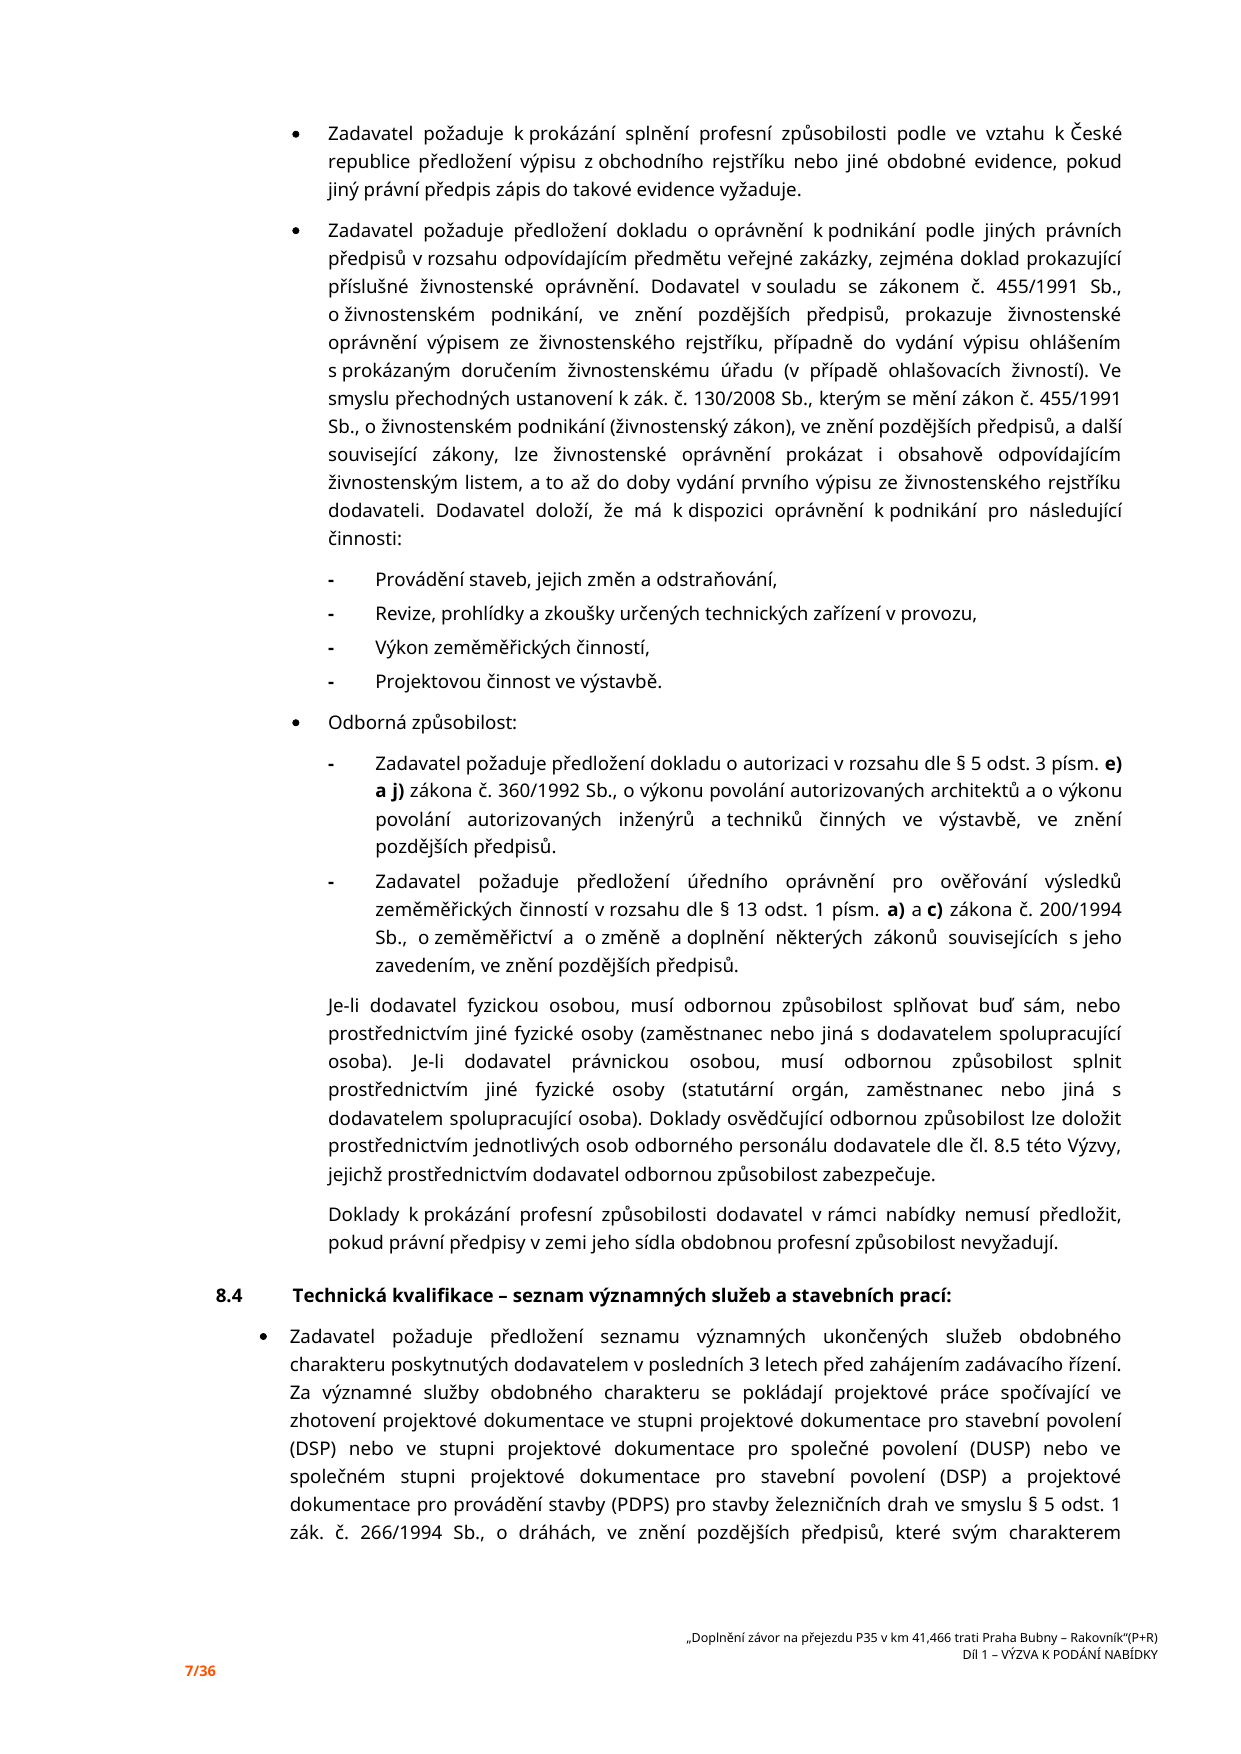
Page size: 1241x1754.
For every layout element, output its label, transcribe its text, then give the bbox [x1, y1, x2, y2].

text Zadavatel požaduje předložení dokladu o oprávnění k podnikání podle jiných právních předpisů v rozsahu odpovídajícím předmětu veřejné zakázky, zejména doklad prokazující příslušné živnostenské oprávnění. Dodavatel v souladu se zákonem č. 455/1991 Sb., o živnostenském podnikání, ve znění pozdějších předpisů, prokazuje živnostenské oprávnění výpisem ze živnostenského rejstříku, případně do vydání výpisu ohlášením s prokázaným doručením živnostenskému úřadu (v případě ohlašovacích živností). Ve smyslu přechodných ustanovení k zák. č. 130/2008 Sb., kterým se mění zákon č. 455/1991 Sb., o živnostenském podnikání (živnostenský zákon), ve znění pozdějších předpisů, a další související zákony, lze živnostenské oprávnění prokázat i obsahově odpovídajícím živnostenským listem, a to až do doby vydání prvního výpisu ze živnostenského rejstříku dodavateli. Dodavatel doloží, že má k dispozici oprávnění k podnikání pro následující činnosti: [292, 217, 1122, 551]
text Technická kvalifikace – seznam významných služeb a stavebních prací: [216, 1282, 1122, 1308]
text Výkon zeměměřických činností, [328, 634, 1122, 660]
text Je-li dodavatel fyzickou osobou, musí odbornou způsobilost splňovat buď sám, nebo prostřednictvím jiné fyzické osoby (zaměstnanec nebo jiná s dodavatelem spolupracující osoba). Je-li dodavatel právnickou osobou, musí odbornou způsobilost splnit prostřednictvím jiné fyzické osoby (statutární orgán, zaměstnanec nebo jiná s dodavatelem spolupracující osoba). Doklady osvědčující odbornou způsobilost lze doložit prostřednictvím jednotlivých osob odborného personálu dodavatele dle čl. 8.5 této Výzvy, jejichž prostřednictvím dodavatel odbornou způsobilost zabezpečuje. [328, 993, 1122, 1186]
text Zadavatel požaduje předložení úředního oprávnění pro ověřování výsledků zeměměřických činností v rozsahu dle § 13 odst. 1 písm. a) a c) zákona č. 200/1994 Sb., o zeměměřictví a o změně a doplnění některých zákonů souvisejících s jeho zavedením, ve znění pozdějších předpisů. [328, 868, 1122, 978]
text Provádění staveb, jejich změn a odstraňování, [328, 566, 1122, 591]
text Revize, prohlídky a zkoušky určených technických zařízení v provozu, [328, 600, 1122, 626]
text Doklady k prokázání profesní způsobilosti dodavatel v rámci nabídky nemusí předložit, pokud právní předpisy v zemi jeho sídla obdobnou profesní způsobilost nevyžadují. [328, 1201, 1122, 1255]
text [260, 1323, 1122, 1544]
text Zadavatel požaduje předložení dokladu o autorizaci v rozsahu dle § 5 odst. 3 písm. e) a j) zákona č. 360/1992 Sb., o výkonu povolání autorizovaných architektů a o výkonu povolání autorizovaných inženýrů a techniků činných ve výstavbě, ve znění pozdějších předpisů. [328, 750, 1122, 859]
text Projektovou činnost ve výstavbě. [328, 669, 1122, 694]
text Odborná způsobilost: [292, 709, 1122, 735]
text Zadavatel požaduje k prokázání splnění profesní způsobilosti podle ve vztahu k České republice předložení výpisu z obchodního rejstříku nebo jiné obdobné evidence, pokud jiný právní předpis zápis do takové evidence vyžaduje. [292, 121, 1122, 202]
